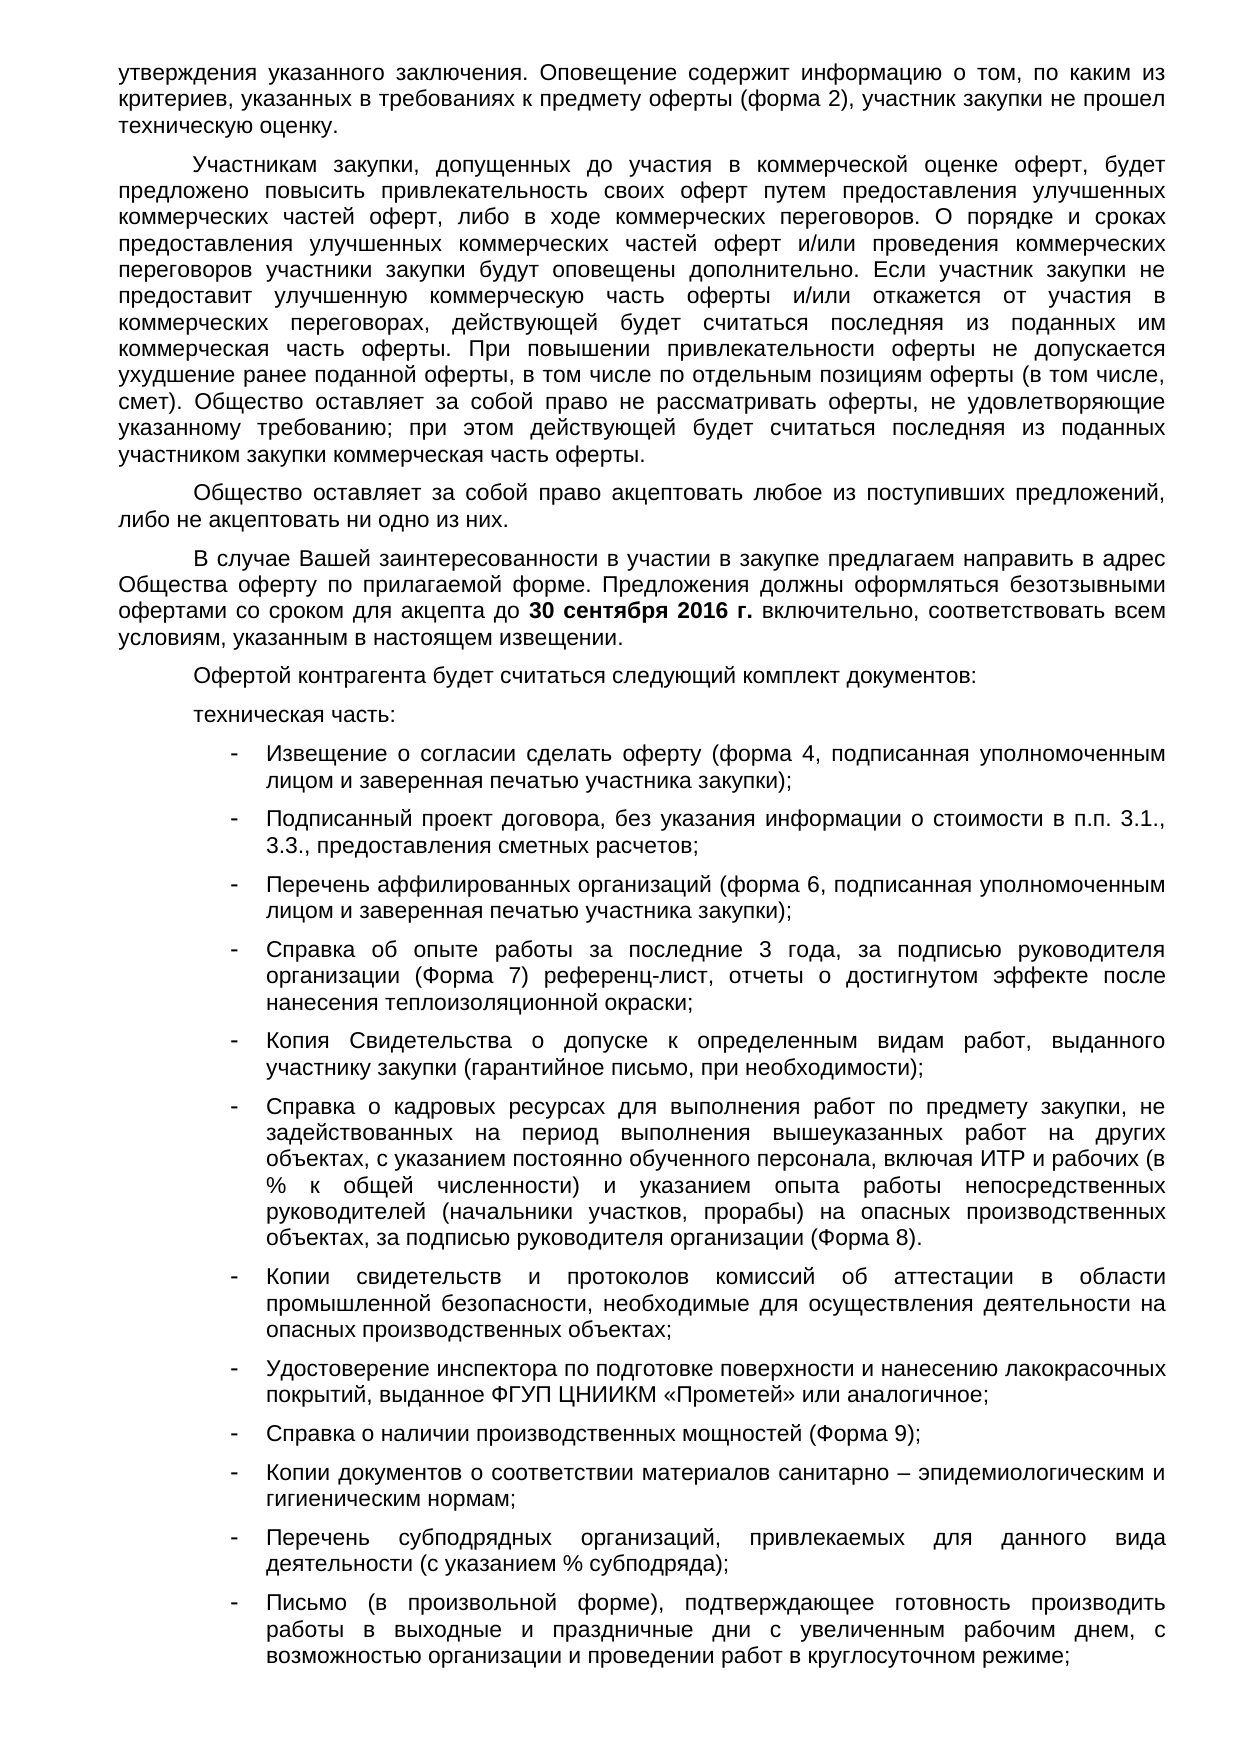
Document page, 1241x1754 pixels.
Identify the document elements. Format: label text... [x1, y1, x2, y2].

text В случае Вашей заинтересованности в участии в закупке предлагаем направить в адрес Общества оферту по прилагаемой форме. Предложения должны оформляться безотзывными офертами со сроком для акцепта до 30 сентября 2016 г. включительно, соответствовать всем условиям, указанным в настоящем извещении. [118, 544, 1166, 650]
text Офертой контрагента будет считаться следующий комплект документов: [118, 662, 1166, 689]
text Общество оставляет за собой право акцептовать любое из поступивших предложений, либо не акцептовать ни одно из них. [118, 479, 1166, 532]
list Подписанный проект договора, без указания информации о стоимости в п.п. 3.1., 3.3., предоставления сметных расчетов; [230, 805, 1166, 858]
list Справка о кадровых ресурсах для выполнения работ по предмету закупки, не задействованных на период выполнения вышеуказанных работ на других объектах, с указанием постоянно обученного персонала, включая ИТР и рабочих (в % к общей численности) и указанием опыта работы непосредственных руководителей (начальники участков, прорабы) на опасных производственных объектах, за подписью руководителя организации (Форма 8). [230, 1093, 1166, 1251]
list Копия Свидетельства о допуске к определенным видам работ, выданного участнику закупки (гарантийное письмо, при необходимости); [230, 1027, 1166, 1080]
list Копии документов о соответствии материалов санитарно – эпидемиологическим и гигиеническим нормам; [230, 1459, 1166, 1512]
list Справка о наличии производственных мощностей (Форма 9); [230, 1420, 1166, 1446]
list Письмо (в произвольной форме), подтверждающее готовность производить работы в выходные и праздничные дни с увеличенным рабочим днем, с возможностью организации и проведении работ в круглосуточном режиме; [230, 1589, 1166, 1668]
text техническая часть: [118, 701, 1166, 728]
list Перечень субподрядных организаций, привлекаемых для данного вида деятельности (с указанием % субподряда); [230, 1524, 1166, 1577]
list Участникам закупки, допущенных до участия в коммерческой оценке оферт, будет предложено повысить привлекательность своих оферт путем предоставления улучшенных коммерческих частей оферт, либо в ходе коммерческих переговоров. О порядке и сроках предоставления улучшенных коммерческих частей оферт и/или проведения коммерческих переговоров участники закупки будут оповещены дополнительно. Если участник закупки не предоставит улучшенную коммерческую часть оферты и/или откажется от участия в коммерческих переговорах, действующей будет считаться последняя из поданных им коммерческая часть оферты. При повышении привлекательности оферты не допускается ухудшение ранее поданной оферты, в том числе по отдельным позициям оферты (в том числе, смет). Общество оставляет за собой право не рассматривать оферты, не удовлетворяющие указанному требованию; при этом действующей будет считаться последняя из поданных участником закупки коммерческая часть оферты. [118, 151, 1166, 467]
list Удостоверение инспектора по подготовке поверхности и нанесению лакокрасочных покрытий, выданное ФГУП ЦНИИКМ «Прометей» или аналогичное; [230, 1355, 1166, 1407]
list Перечень аффилированных организаций (форма 6, подписанная уполномоченным лицом и заверенная печатью участника закупки); [230, 871, 1166, 923]
list Извещение о согласии сделать оферту (форма 4, подписанная уполномоченным лицом и заверенная печатью участника закупки); [230, 740, 1166, 793]
list Справка об опыте работы за последние 3 года, за подписью руководителя организации (Форма 7) референц-лист, отчеты о достигнутом эффекте после нанесения теплоизоляционной окраски; [230, 936, 1166, 1015]
list Копии свидетельств и протоколов комиссий об аттестации в области промышленной безопасности, необходимые для осуществления деятельности на опасных производственных объектах; [230, 1263, 1166, 1342]
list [118, 59, 1166, 138]
